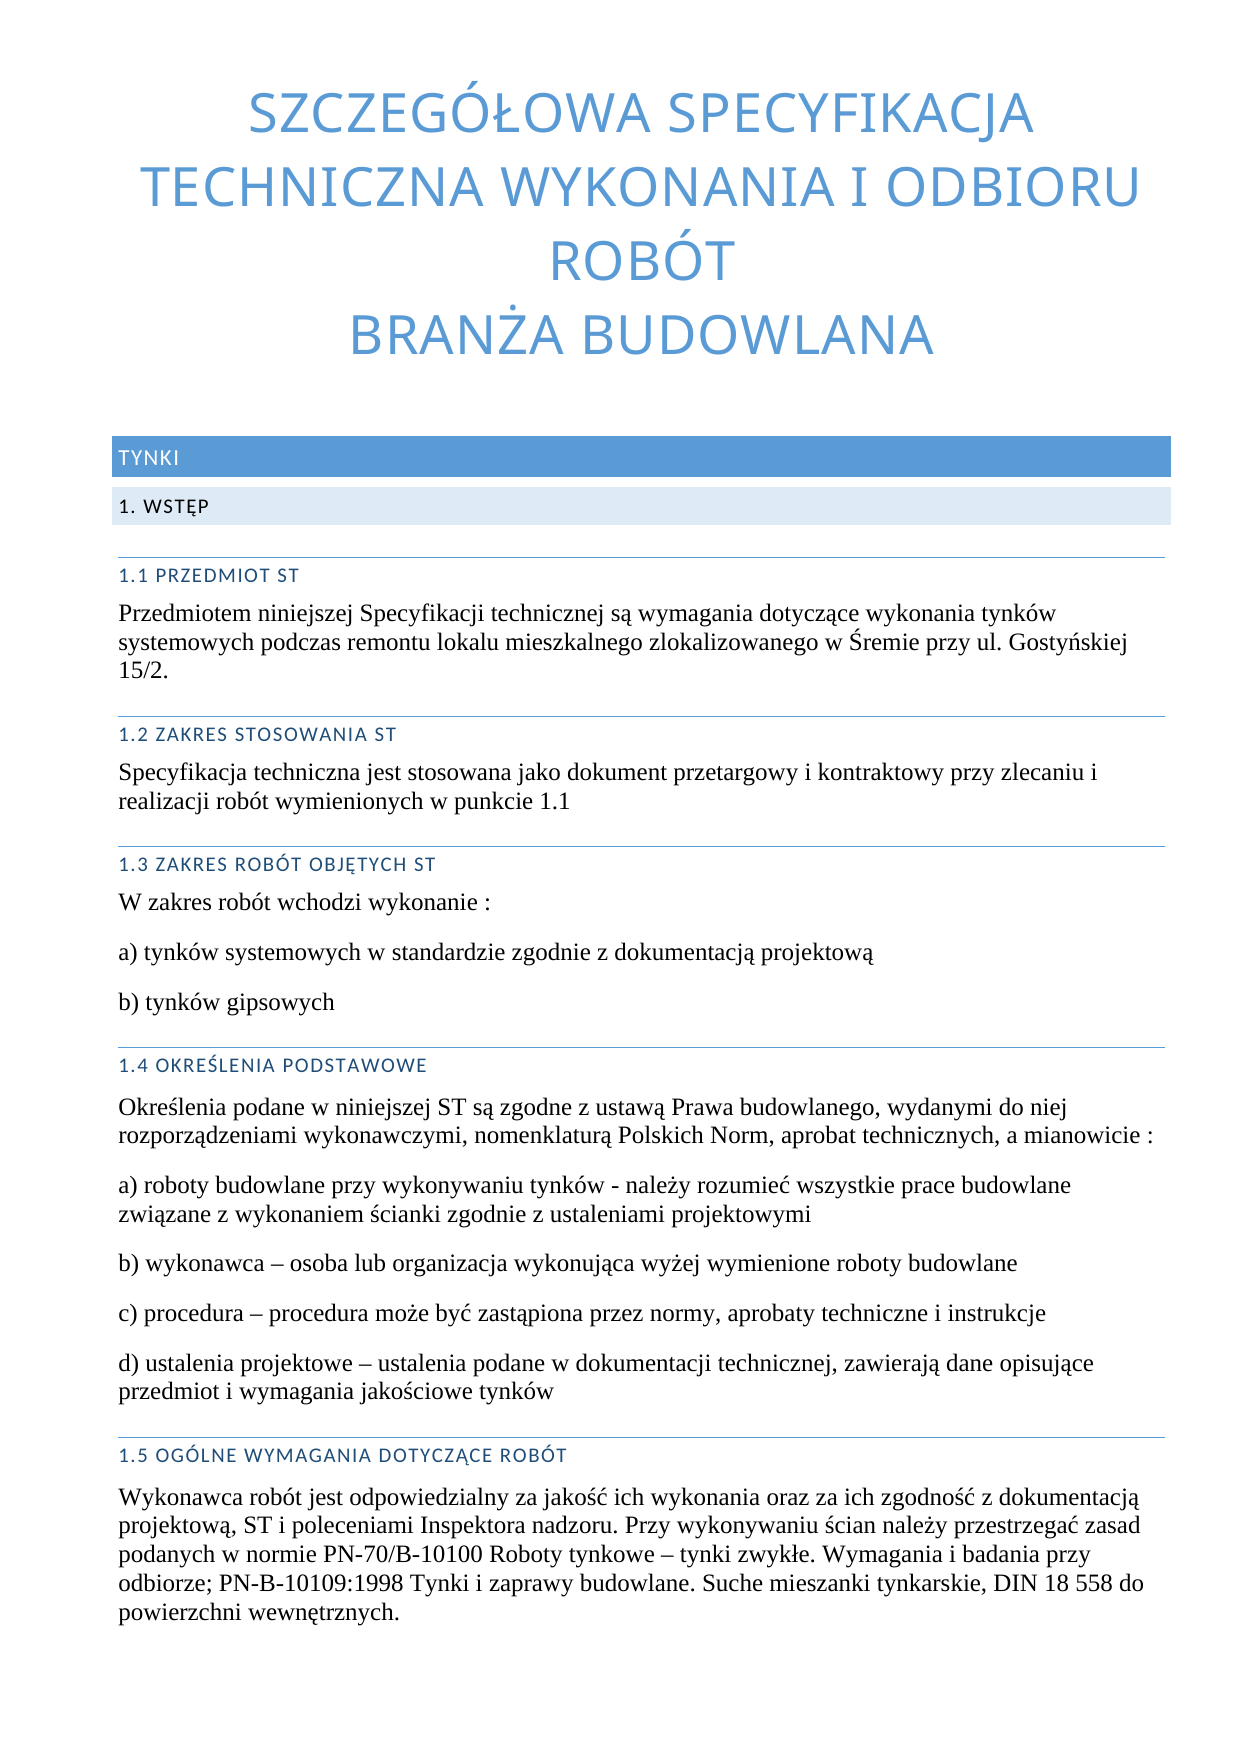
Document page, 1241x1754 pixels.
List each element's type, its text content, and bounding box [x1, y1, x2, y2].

subtitle 1.3 Zakres robót objętych ST [118, 847, 1165, 877]
subtitle 1.2 Zakres stosowania ST [118, 717, 1165, 747]
title SZCZEGÓŁOWA SPECYFIKACJA TECHNICZNA WYKONANIA I ODBIORU ROBÓT [118, 75, 1165, 296]
subtitle 1.1 Przedmiot ST [118, 558, 1165, 588]
text Określenia podane w niniejszej ST są zgodne z ustawą Prawa budowlanego, wydanymi do niej rozporządzeniami wykonawczymi, nomenklaturą Polskich Norm, aprobat technicznych, a mianowicie : [118, 1092, 1165, 1149]
text Przedmiotem niniejszej Specyfikacji technicznej są wymagania dotyczące wykonania tynków systemowych podczas remontu lokalu mieszkalnego zlokalizowanego w Śremie przy ul. Gostyńskiej 15/2. [118, 598, 1165, 684]
text b) wykonawca – osoba lub organizacja wykonująca wyżej wymienione roboty budowlane [118, 1248, 1165, 1277]
text a) tynków systemowych w standardzie zgodnie z dokumentacją projektową [118, 937, 1165, 966]
subtitle 1.4 Określenia podstawowe [118, 1048, 1165, 1078]
title BRANŻA BUDOWLANA [118, 296, 1165, 370]
text d) ustalenia projektowe – ustalenia podane w dokumentacji technicznej, zawierają dane opisujące przedmiot i wymagania jakościowe tynków [118, 1348, 1165, 1405]
subtitle TYNKI [118, 443, 1165, 471]
text Specyfikacja techniczna jest stosowana jako dokument przetargowy i kontraktowy przy zlecaniu i realizacji robót wymienionych w punkcie 1.1 [118, 757, 1165, 814]
text a) roboty budowlane przy wykonywaniu tynków - należy rozumieć wszystkie prace budowlane związane z wykonaniem ścianki zgodnie z ustaleniami projektowymi [118, 1170, 1165, 1228]
text W zakres robót wchodzi wykonanie : [118, 887, 1165, 916]
subtitle 1. WSTĘP [118, 494, 1165, 519]
subtitle 1.5 Ogólne wymagania dotyczące robót [118, 1438, 1165, 1468]
text c) procedura – procedura może być zastąpiona przez normy, aprobaty techniczne i instrukcje [118, 1298, 1165, 1327]
text b) tynków gipsowych [118, 987, 1165, 1015]
text Wykonawca robót jest odpowiedzialny za jakość ich wykonania oraz za ich zgodność z dokumentacją projektową, ST i poleceniami Inspektora nadzoru. Przy wykonywaniu ścian należy przestrzegać zasad podanych w normie PN-70/B-10100 Roboty tynkowe – tynki zwykłe. Wymagania i badania przy odbiorze; PN-B-10109:1998 Tynki i zaprawy budowlane. Suche mieszanki tynkarskie, DIN 18 558 do powierzchni wewnętrznych. [118, 1482, 1165, 1626]
